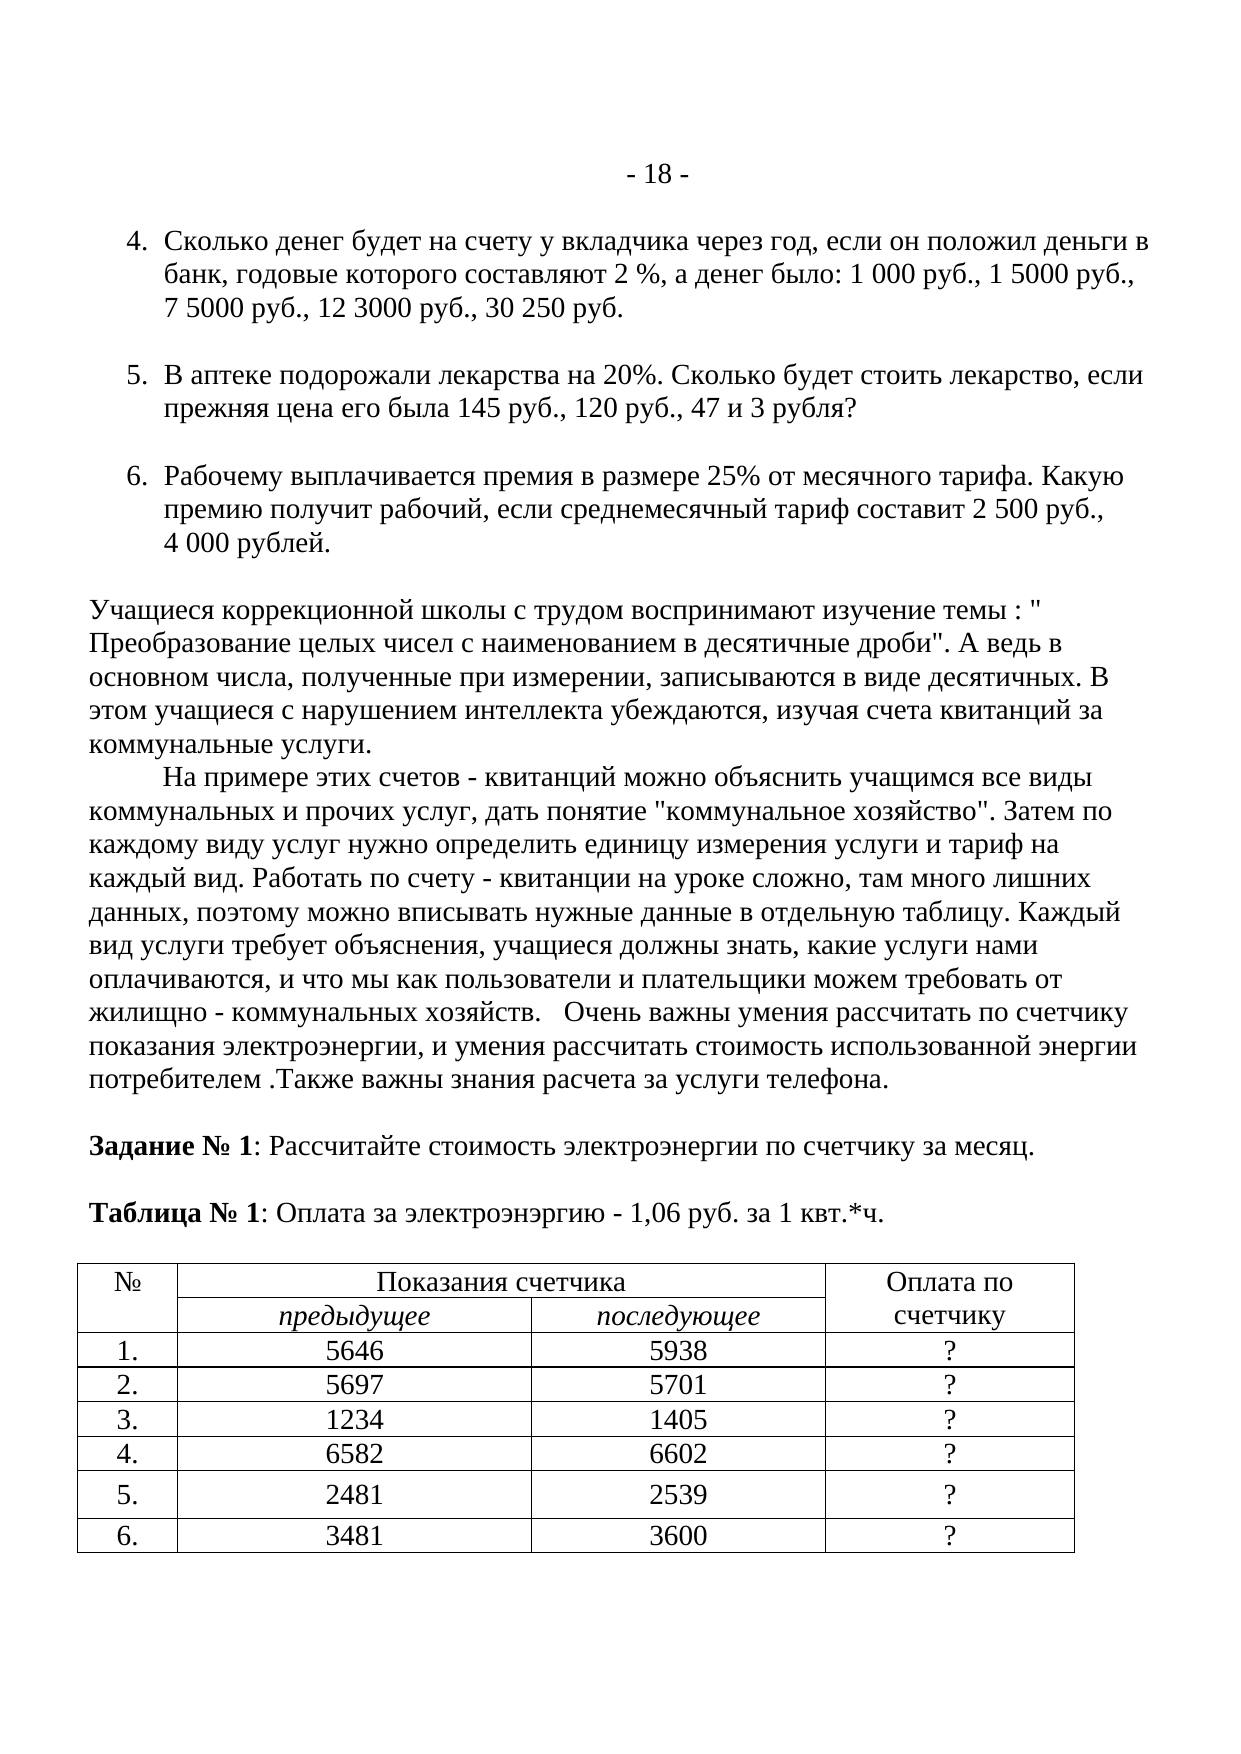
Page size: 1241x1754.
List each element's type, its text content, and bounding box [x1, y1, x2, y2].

table_cell 3. [78, 1402, 177, 1436]
table_cell 5938 [532, 1333, 825, 1366]
table_cell 1234 [178, 1402, 531, 1436]
table_cell ? [826, 1333, 1074, 1366]
table_cell предыдущее [178, 1298, 531, 1332]
table_cell 4. [78, 1437, 177, 1470]
table_cell ? [826, 1519, 1074, 1552]
table_cell 2539 [532, 1471, 825, 1517]
table_cell 5701 [532, 1368, 825, 1401]
table_cell ? [826, 1368, 1074, 1401]
table_header Оплата по счетчику [826, 1264, 1074, 1332]
text На примере этих счетов - квитанций можно объяснить учащимся все виды коммунальных и прочих услуг, дать понятие "коммунальное хозяйство". Затем по каждому виду услуг нужно определить единицу измерения услуги и тариф на каждый вид. Работать по счету - квитанции на уроке сложно, там много лишних данных, поэтому можно вписывать нужные данные в отдельную таблицу. Каждый вид услуги требует объяснения, учащиеся должны знать, какие услуги нами оплачиваются, и что мы как пользователи и плательщики можем требовать от жилищно - коммунальных хозяйств. Очень важны умения рассчитать по счетчику показания электроэнергии, и умения рассчитать стоимость использованной энергии потребителем .Также важны знания расчета за услуги телефона. [89, 759, 1152, 1095]
table_cell ? [826, 1437, 1074, 1470]
table_cell 5646 [178, 1333, 531, 1366]
table_cell 6582 [178, 1437, 531, 1470]
list Сколько денег будет на счету у вкладчика через год, если он положил деньги в банк, годовые которого составляют 2 %, а денег было: 1 000 руб., 1 5000 руб., 7 5000 руб., 12 3000 руб., 30 250 руб. [126, 223, 1152, 323]
list В аптеке подорожали лекарства на 20%. Сколько будет стоить лекарство, если прежняя цена его была 145 руб., 120 руб., 47 и 3 рубля? [126, 357, 1152, 424]
table_cell последующее [532, 1298, 825, 1332]
table_cell 3600 [532, 1519, 825, 1552]
text Таблица № 1: Оплата за электроэнэргию - 1,06 руб. за 1 квт.*ч. [89, 1196, 1152, 1229]
table_header Показания счетчика [178, 1264, 825, 1297]
table_cell 2481 [178, 1471, 531, 1517]
table_cell 2. [78, 1368, 177, 1401]
table_cell 5. [78, 1471, 177, 1517]
table_cell 6. [78, 1519, 177, 1552]
table_cell 5697 [178, 1368, 531, 1401]
table_cell ? [826, 1402, 1074, 1436]
list Рабочему выплачивается премия в размере 25% от месячного тарифа. Какую премию получит рабочий, если среднемесячный тариф составит 2 500 руб., 4 000 рублей. [126, 458, 1152, 558]
table_cell ? [826, 1471, 1074, 1517]
table_cell 1405 [532, 1402, 825, 1436]
table_cell 3481 [178, 1519, 531, 1552]
table_header № [78, 1264, 177, 1332]
text Задание № 1: Рассчитайте стоимость электроэнергии по счетчику за месяц. [89, 1128, 1152, 1162]
text Учащиеся коррекционной школы с трудом воспринимают изучение темы : " Преобразование целых чисел с наименованием в десятичные дроби". А ведь в основном числа, полученные при измерении, записываются в виде десятичных. В этом учащиеся с нарушением интеллекта убеждаются, изучая счета квитанций за коммунальные услуги. [89, 592, 1152, 759]
table_cell 6602 [532, 1437, 825, 1470]
list - 18 - [164, 156, 1152, 189]
table_cell 1. [78, 1333, 177, 1366]
